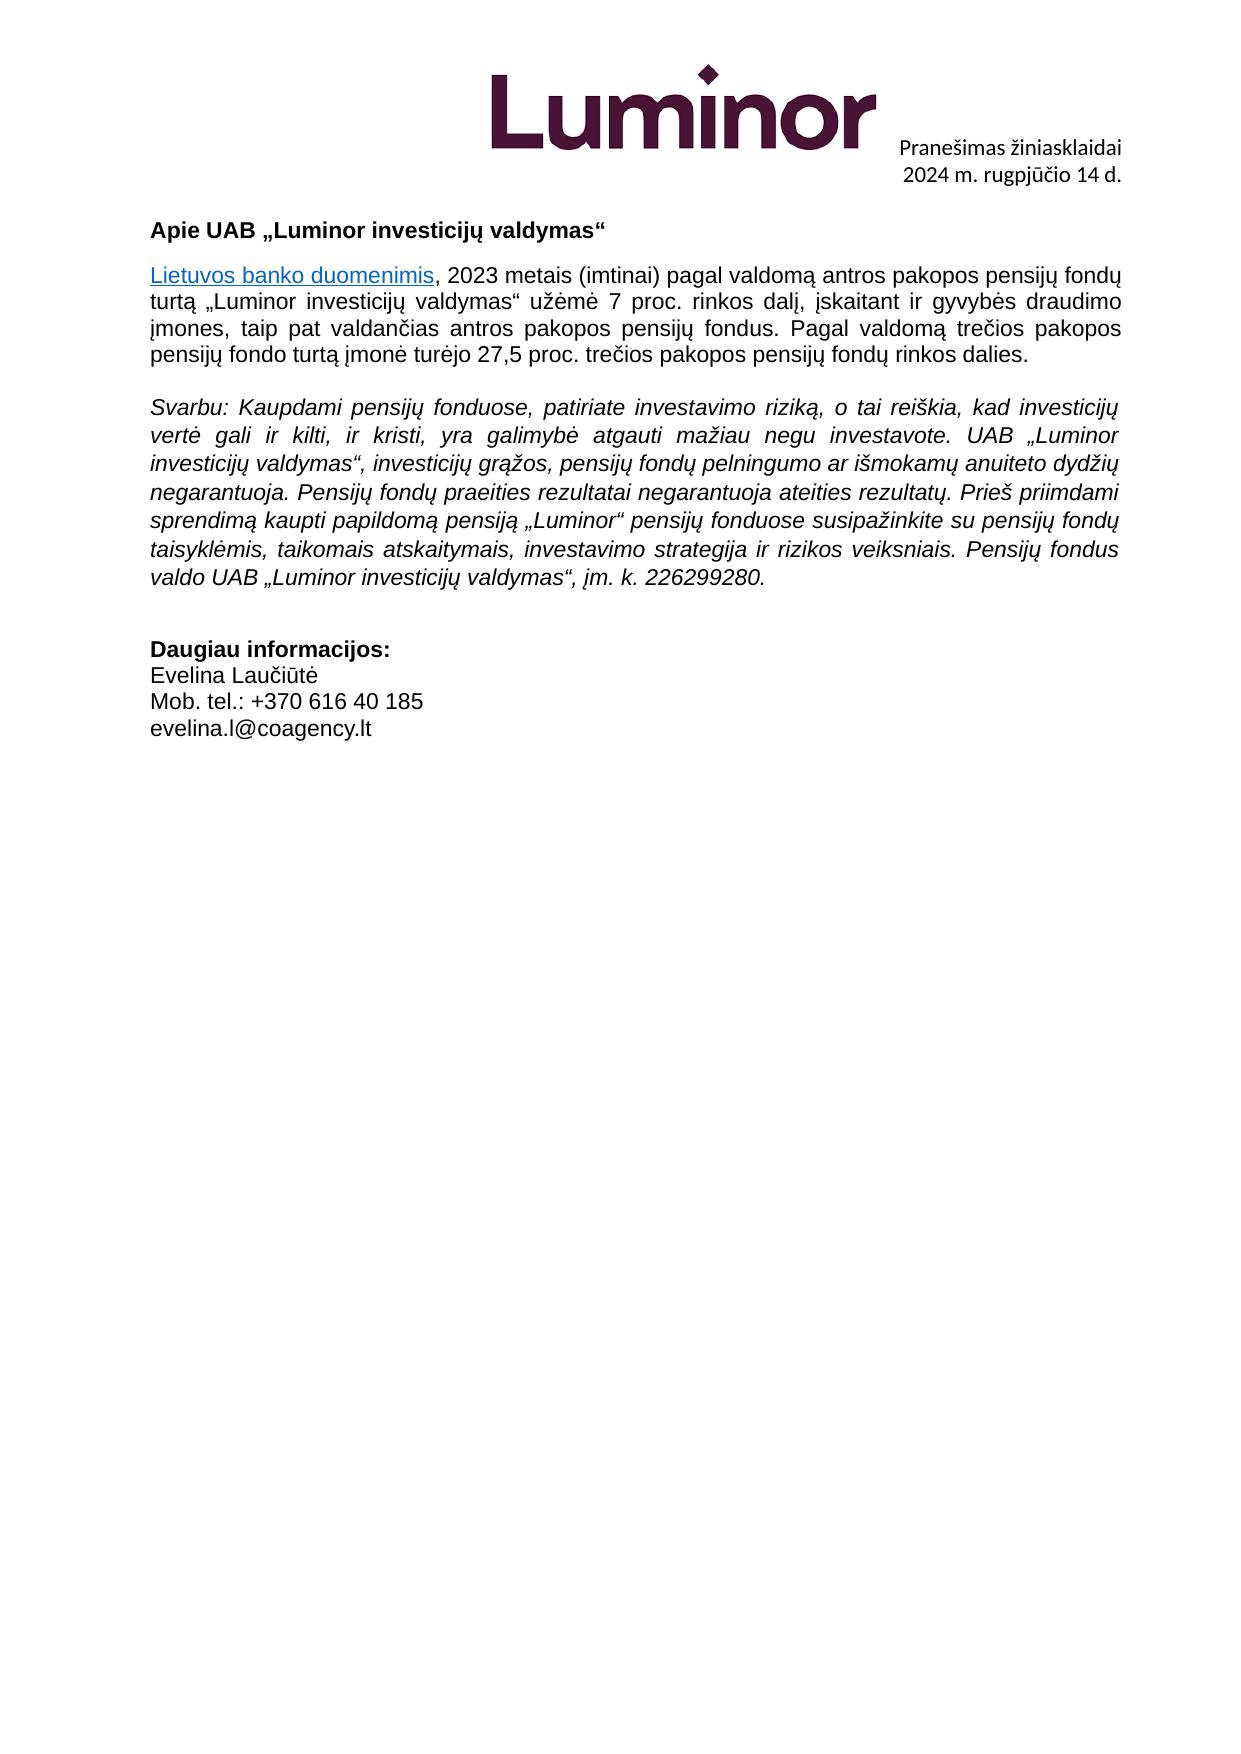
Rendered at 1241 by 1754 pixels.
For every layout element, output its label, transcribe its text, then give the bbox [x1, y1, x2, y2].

text Mob. tel.: +370 616 40 185 [150, 688, 1122, 715]
text Daugiau informacijos: Evelina Laučiūtė [150, 636, 1122, 688]
text Apie UAB „Luminor investicijų valdymas“ [150, 217, 1122, 243]
picture [467, 59, 900, 155]
text evelina.l@coagency.lt [150, 715, 1122, 741]
text Svarbu: Kaupdami pensijų fonduose, patiriate investavimo riziką, o tai reiškia, kad investicijų vertė gali ir kilti, ir kristi, yra galimybė atgauti mažiau negu investavote. UAB „Luminor investicijų valdymas“, investicijų grąžos, pensijų fondų pelningumo ar išmokamų anuiteto dydžių negarantuoja. Pensijų fondų praeities rezultatai negarantuoja ateities rezultatų. Prieš priimdami sprendimą kaupti papildomą pensiją „Luminor“ pensijų fonduose susipažinkite su pensijų fondų taisyklėmis, taikomais atskaitymais, investavimo strategija ir rizikos veiksniais. Pensijų fondus valdo UAB „Luminor investicijų valdymas“, įm. k. 226299280. [150, 393, 1122, 591]
text Lietuvos banko duomenimis, 2023 metais (imtinai) pagal valdomą antros pakopos pensijų fondų turtą „Luminor investicijų valdymas“ užėmė 7 proc. rinkos dalį, įskaitant ir gyvybės draudimo įmones, taip pat valdančias antros pakopos pensijų fondus. Pagal valdomą trečios pakopos pensijų fondo turtą įmonė turėjo 27,5 proc. trečios pakopos pensijų fondų rinkos dalies. [150, 262, 1122, 367]
